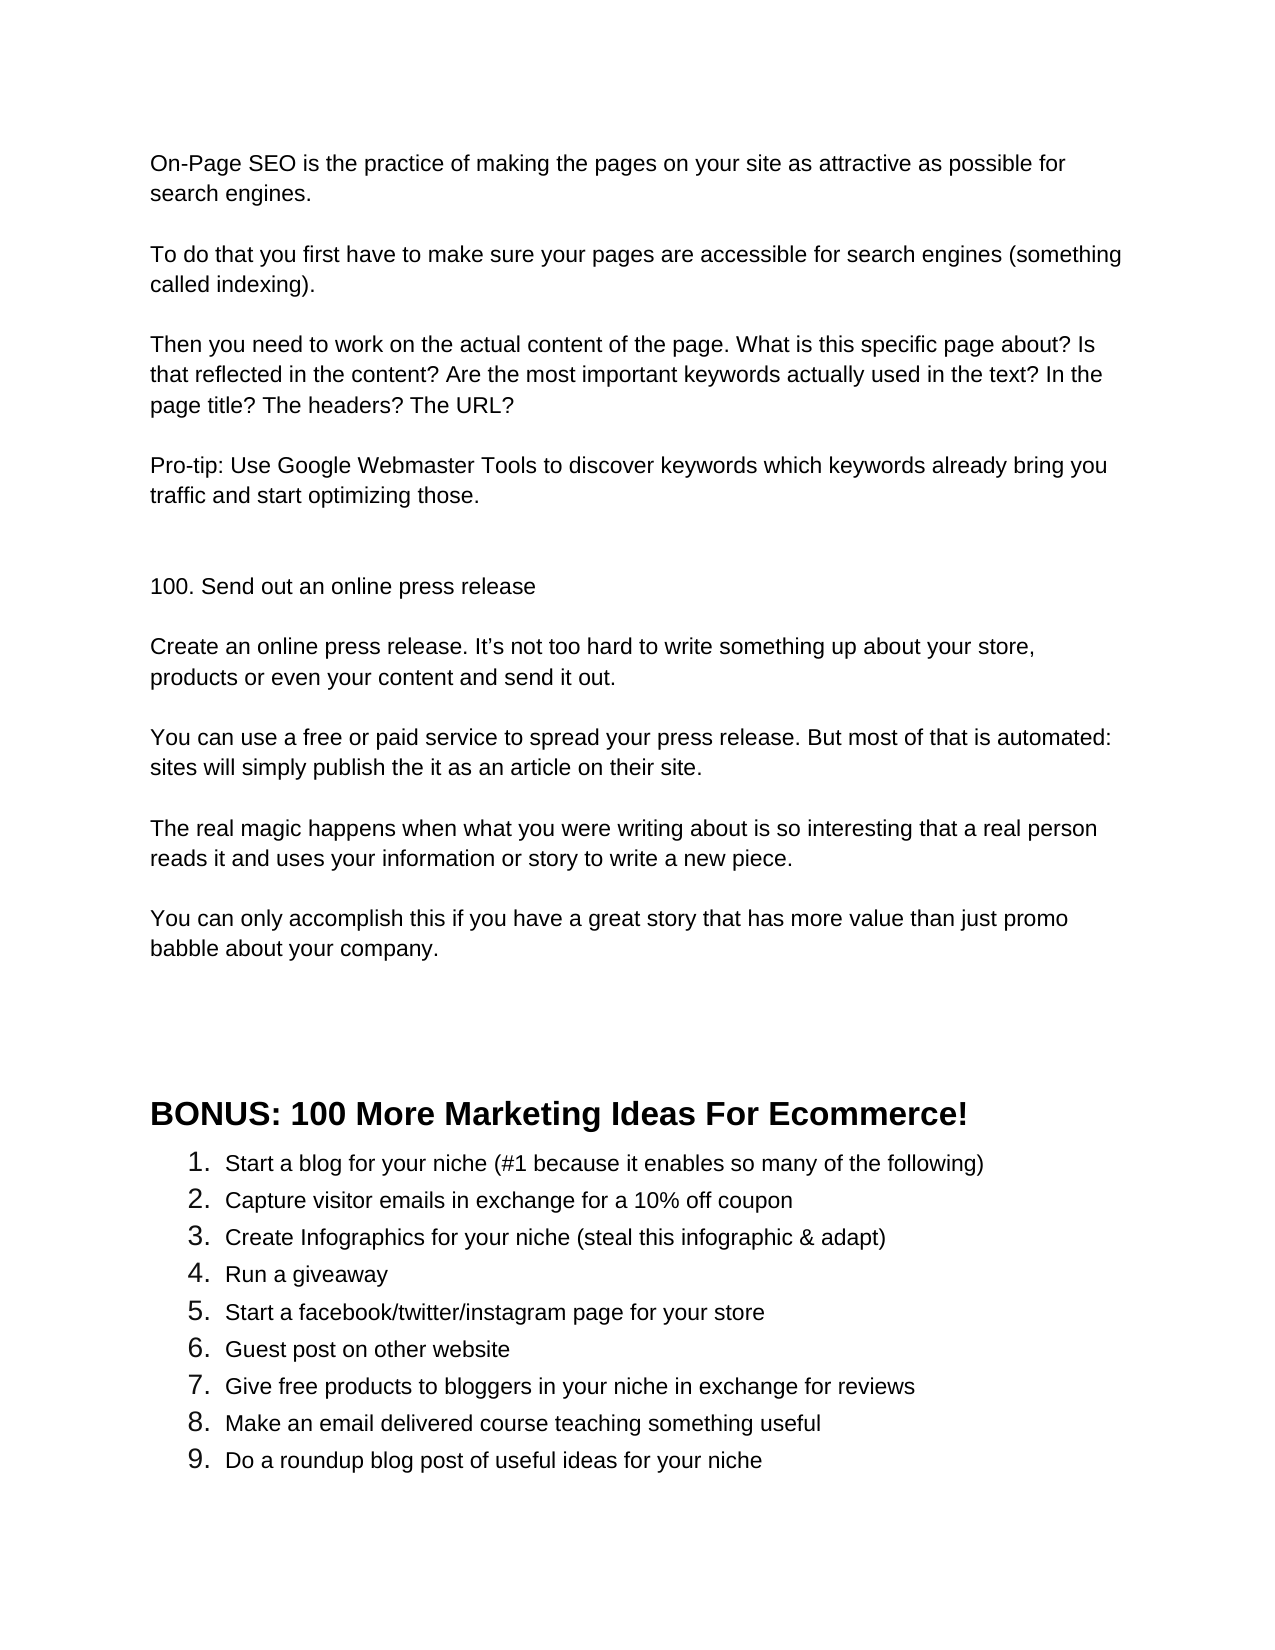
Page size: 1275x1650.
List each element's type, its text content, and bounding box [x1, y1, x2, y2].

text Pro-tip: Use Google Webmaster Tools to discover keywords which keywords already bring you traffic and start optimizing those. [150, 452, 1125, 509]
list Guest post on other website [187, 1331, 1125, 1363]
list Capture visitor emails in exchange for a 10% off coupon [187, 1182, 1125, 1214]
list Run a giveaway [187, 1256, 1125, 1289]
list Make an email delivered course teaching something useful [187, 1405, 1125, 1437]
text 100. Send out an online press release [150, 573, 1125, 599]
list Start a blog for your niche (#1 because it enables so many of the following) [187, 1145, 1125, 1177]
list Create Infographics for your niche (steal this infographic & adapt) [187, 1219, 1125, 1251]
text The real magic happens when what you were writing about is so interesting that a real person reads it and uses your information or story to write a new piece. [150, 814, 1125, 871]
list Start a facebook/twitter/instagram page for your store [187, 1293, 1125, 1326]
list Do a roundup blog post of useful ideas for your niche [187, 1442, 1125, 1474]
text On-Page SEO is the practice of making the pages on your site as attractive as possible for search engines. [150, 150, 1125, 207]
text Then you need to work on the actual content of the page. What is this specific page about? Is that reflected in the content? Are the most important keywords actually used in the text? In the page title? The headers? The URL? [150, 331, 1125, 418]
text You can only accomplish this if you have a great story that has more value than just promo babble about your company. [150, 905, 1125, 962]
text You can use a free or paid service to spread your press release. But most of that is automated: sites will simply publish the it as an article on their site. [150, 724, 1125, 781]
subtitle BONUS: 100 More Marketing Ideas For Ecommerce! [150, 1094, 1125, 1132]
text To do that you first have to make sure your pages are accessible for search engines (something called indexing). [150, 241, 1125, 297]
list Give free products to bloggers in your niche in exchange for reviews [187, 1368, 1125, 1400]
text Create an online press release. It’s not too hard to write something up about your store, products or even your content and send it out. [150, 633, 1125, 690]
